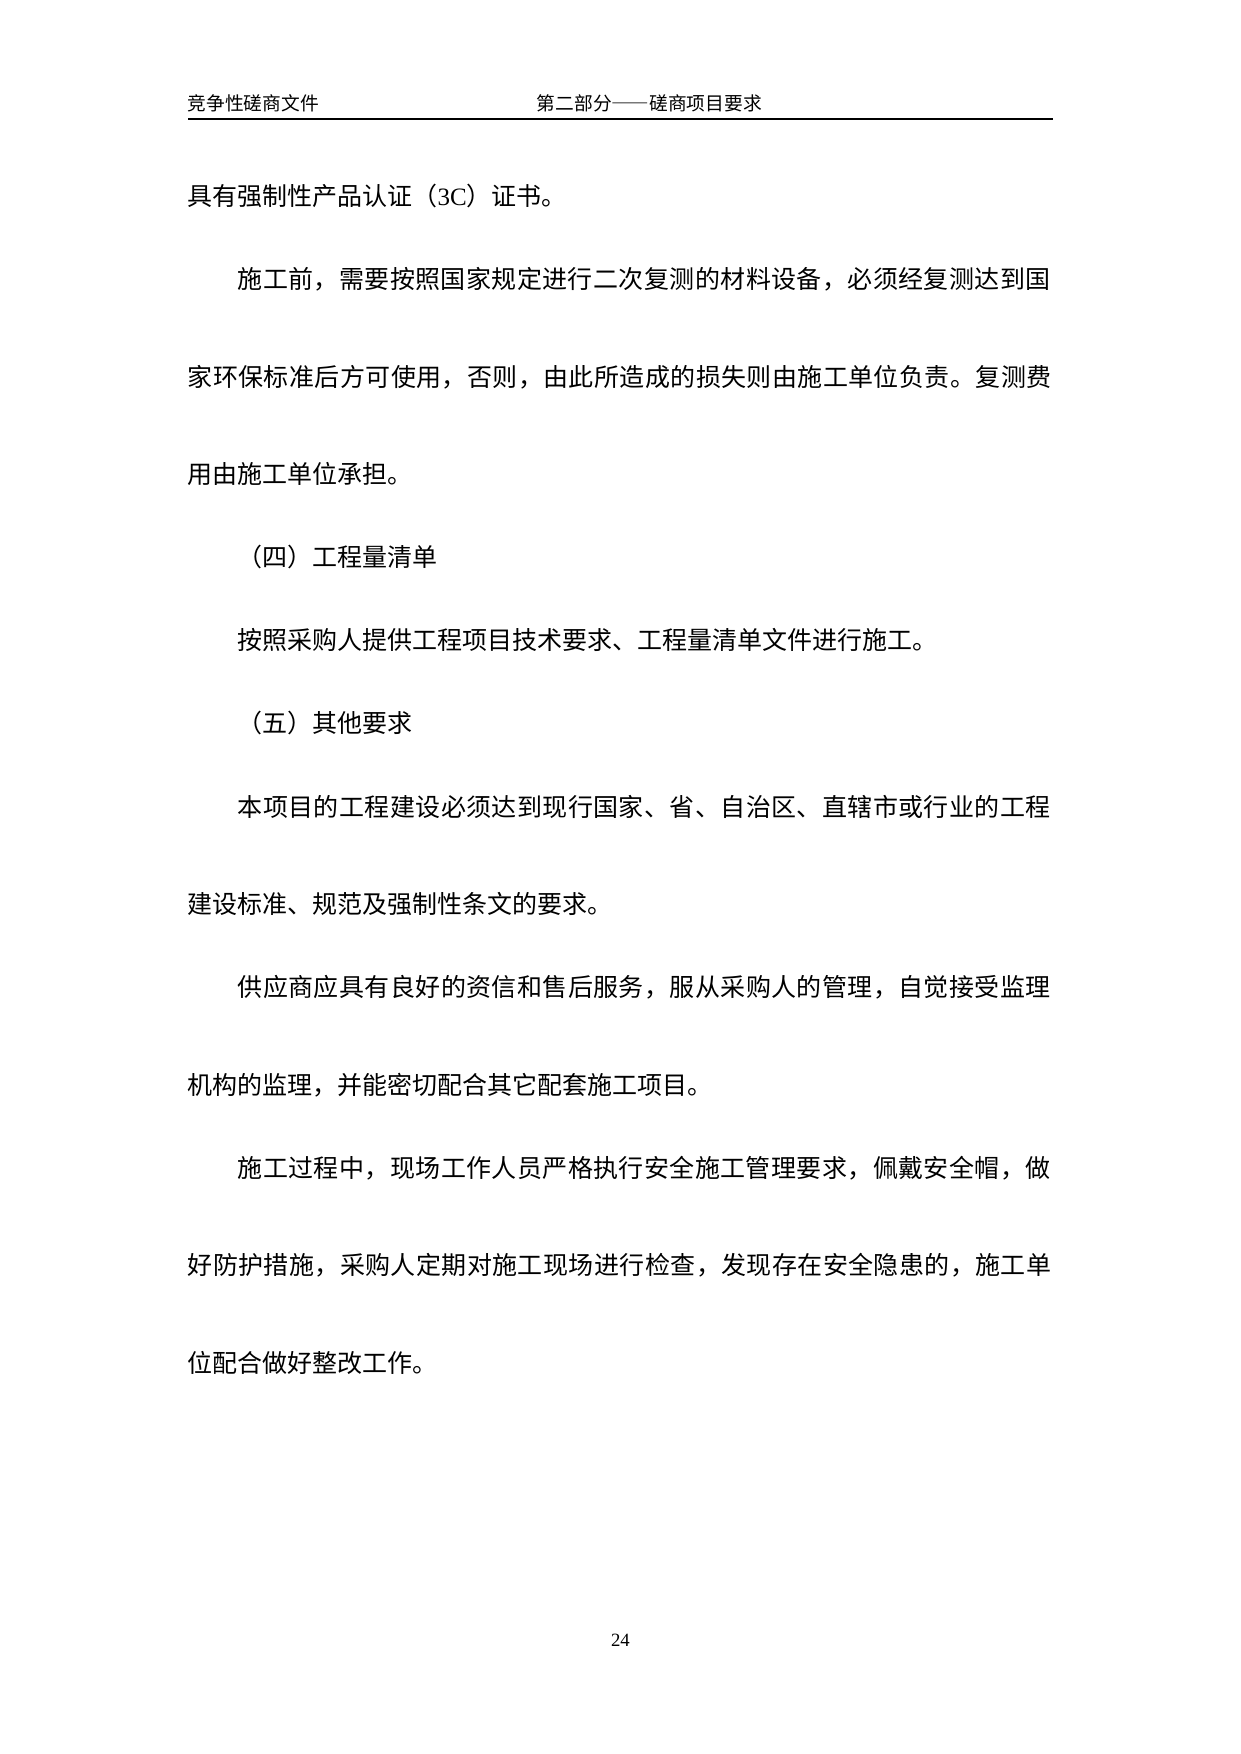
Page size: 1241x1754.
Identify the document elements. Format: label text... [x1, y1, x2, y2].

text 供应商应具有良好的资信和售后服务，服从采购人的管理，自觉接受监理机构的监理，并能密切配合其它配套施工项目。 [187, 953, 1053, 1116]
text 按照采购人提供工程项目技术要求、工程量清单文件进行施工。 [187, 606, 1053, 671]
text 施工过程中，现场工作人员严格执行安全施工管理要求，佩戴安全帽，做好防护措施，采购人定期对施工现场进行检查，发现存在安全隐患的，施工单位配合做好整改工作。 [187, 1134, 1053, 1394]
text 施工前，需要按照国家规定进行二次复测的材料设备，必须经复测达到国家环保标准后方可使用，否则，由此所造成的损失则由施工单位负责。复测费用由施工单位承担。 [187, 245, 1053, 505]
text （四）工程量清单 [187, 523, 1053, 588]
text 本项目的工程建设必须达到现行国家、省、自治区、直辖市或行业的工程建设标准、规范及强制性条文的要求。 [187, 773, 1053, 935]
text （五）其他要求 [187, 689, 1053, 754]
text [187, 162, 1053, 227]
